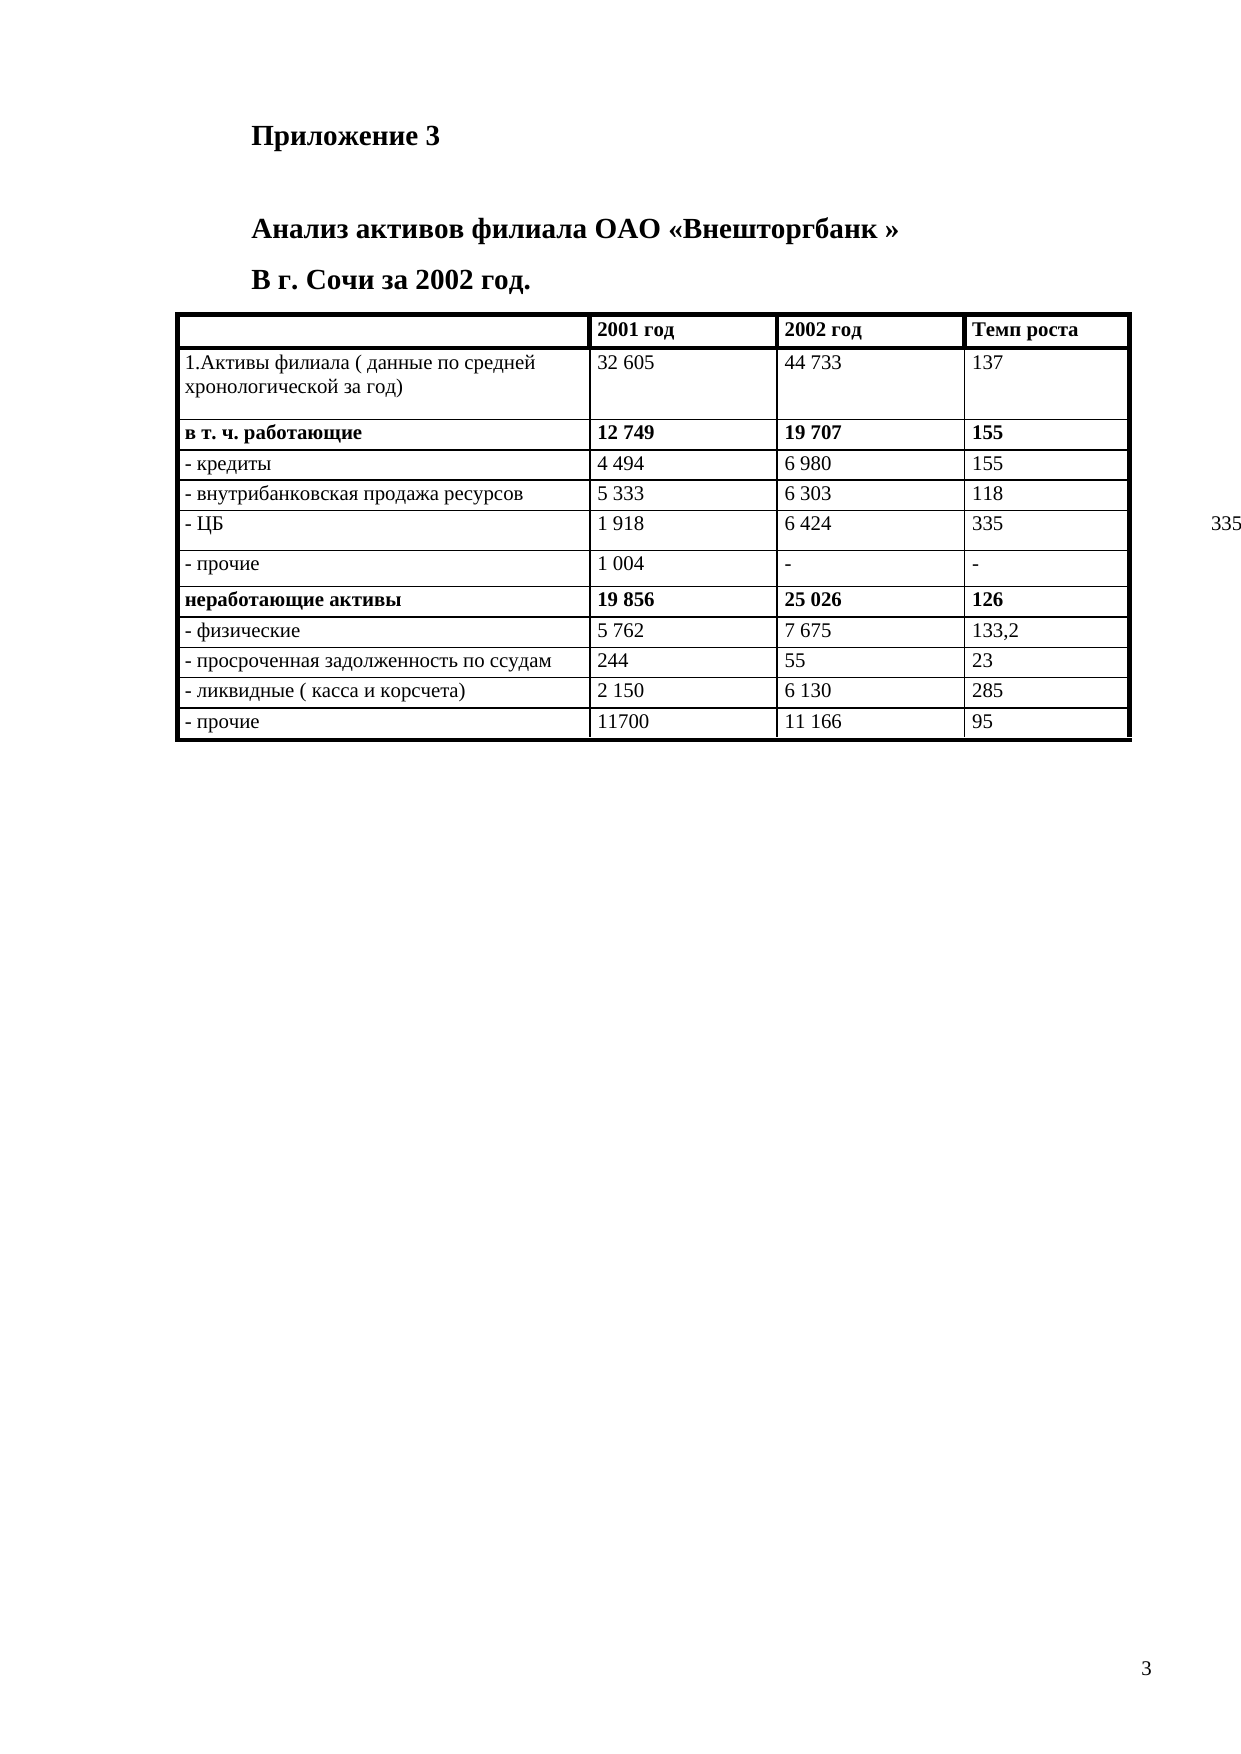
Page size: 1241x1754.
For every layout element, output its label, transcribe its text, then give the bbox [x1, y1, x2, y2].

table_cell 11700 [591, 709, 776, 737]
text В г. Сочи за 2002 год. [177, 262, 1152, 295]
table_cell 137 [965, 350, 1127, 419]
table_cell 1.Активы филиала ( данные по средней хронологической за год) [180, 350, 589, 419]
table_cell 19 707 [778, 420, 964, 449]
table_cell 6 424 [778, 511, 964, 549]
table_cell неработающие активы [180, 587, 589, 616]
table_cell - ЦБ [180, 511, 589, 549]
table_cell 155 [965, 420, 1127, 449]
table_cell 5 762 [591, 618, 776, 646]
text Приложение 3 [177, 118, 1152, 152]
table_cell - [965, 551, 1127, 586]
table_header [180, 317, 587, 346]
table_cell - просроченная задолженность по ссудам [180, 648, 589, 677]
table_cell 44 733 [778, 350, 964, 419]
table_cell 6 980 [778, 451, 964, 479]
table_cell 335 [1132, 510, 1240, 549]
table_cell 285 [965, 678, 1127, 707]
table_cell 335 [965, 511, 1127, 549]
table_cell 1 004 [591, 551, 776, 586]
table_cell - внутрибанковская продажа ресурсов [180, 481, 589, 510]
table_cell 6 130 [778, 678, 964, 707]
table_cell 32 605 [591, 350, 776, 419]
table_cell 4 494 [591, 451, 776, 479]
table_cell 7 675 [778, 618, 964, 646]
table_cell 19 856 [591, 587, 776, 616]
table_cell 11 166 [778, 709, 964, 737]
table_cell - физические [180, 618, 589, 646]
table_cell 12 749 [591, 420, 776, 449]
table_cell 126 [965, 587, 1127, 616]
table_cell 95 [965, 709, 1127, 737]
table_header Темп роста [967, 317, 1127, 346]
table_cell 6 303 [778, 481, 964, 510]
table_cell - [778, 551, 964, 586]
table_cell 23 [965, 648, 1127, 677]
table_cell 244 [591, 648, 776, 677]
table_cell 133,2 [965, 618, 1127, 646]
table_cell - кредиты [180, 451, 589, 479]
table_header 2001 год [592, 317, 775, 346]
table_cell 55 [778, 648, 964, 677]
table_cell 118 [965, 481, 1127, 510]
text Анализ активов филиала ОАО «Внешторгбанк » [177, 212, 1152, 245]
table_cell - прочие [180, 551, 589, 586]
table_cell 155 [965, 451, 1127, 479]
table_header 2002 год [779, 317, 962, 346]
table_cell в т. ч. работающие [180, 420, 589, 449]
table_cell 5 333 [591, 481, 776, 510]
table_cell - прочие [180, 709, 589, 737]
table_cell 2 150 [591, 678, 776, 707]
table_cell - ликвидные ( касса и корсчета) [180, 678, 589, 707]
table_cell 1 918 [591, 511, 776, 549]
table_cell 25 026 [778, 587, 964, 616]
